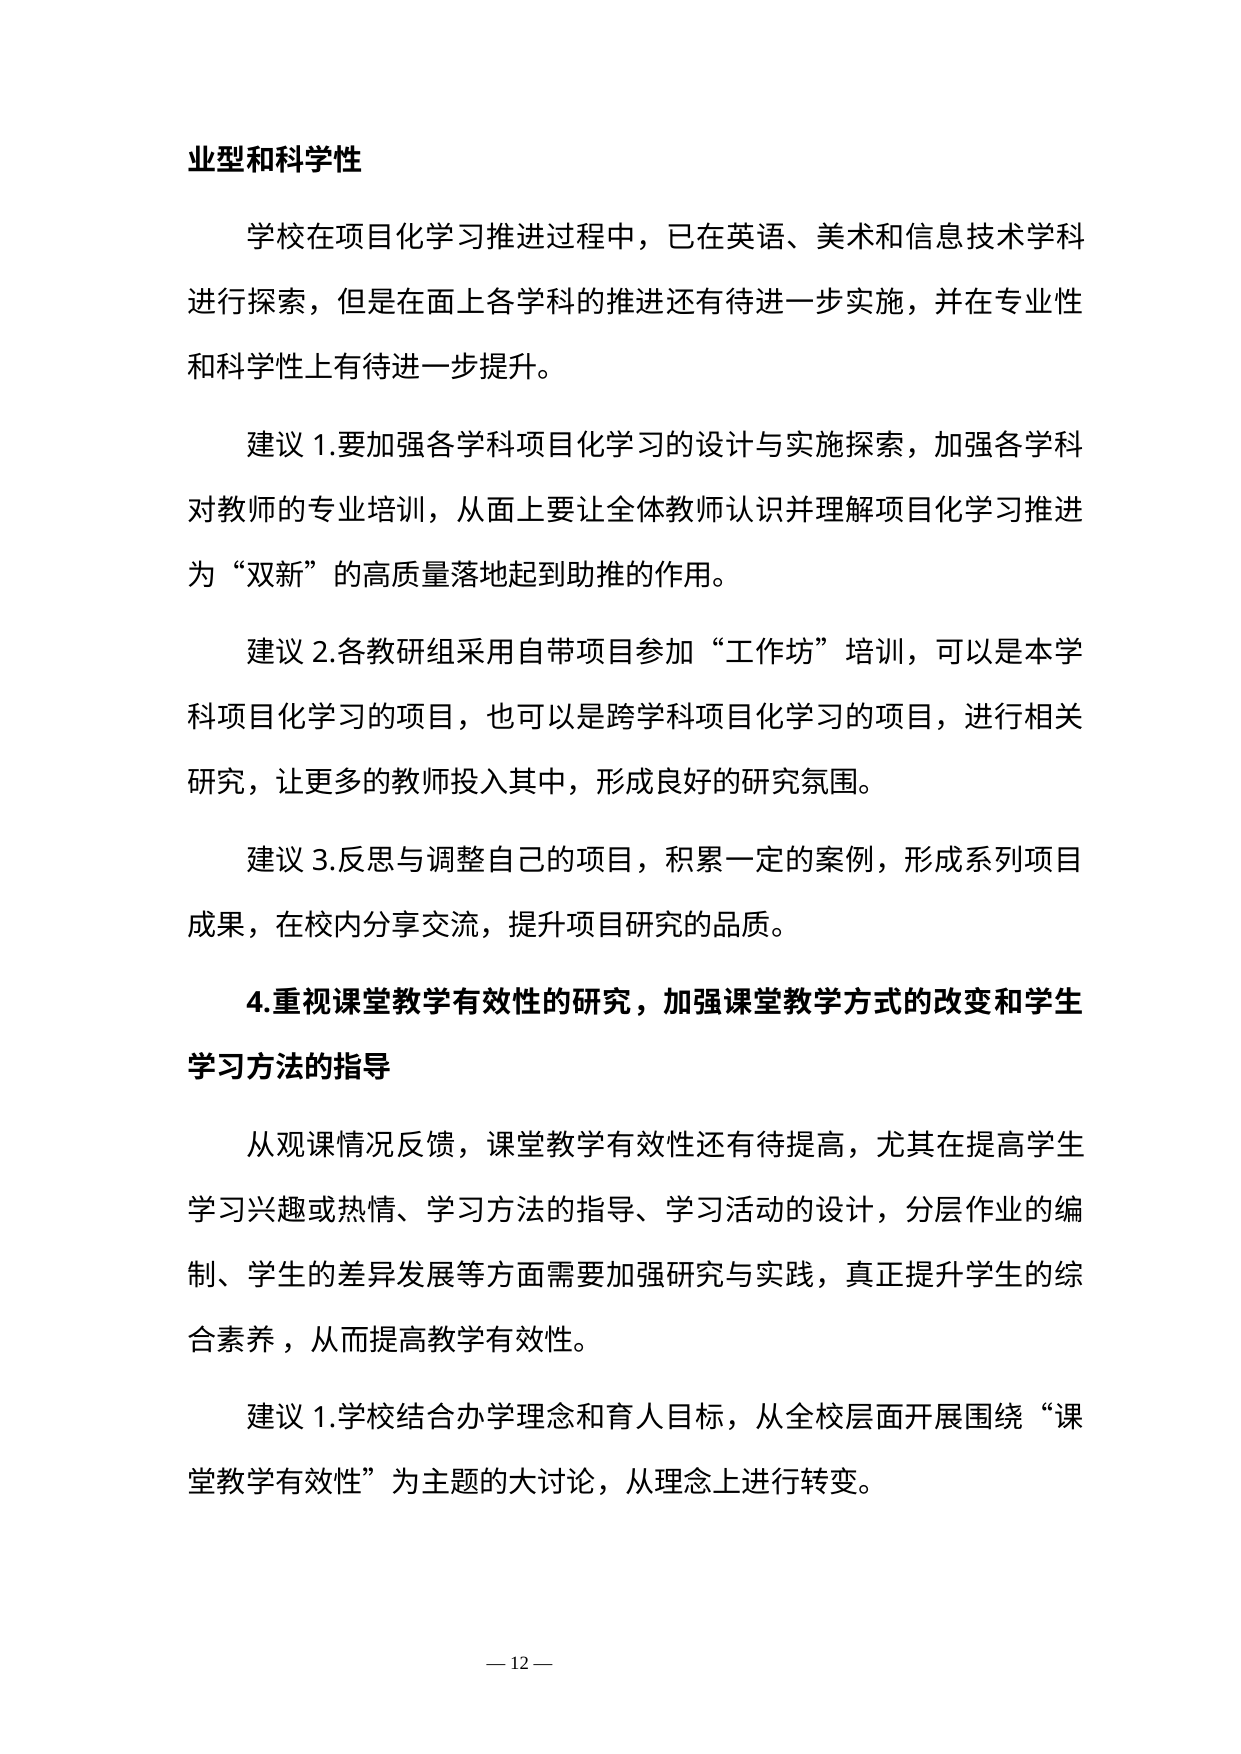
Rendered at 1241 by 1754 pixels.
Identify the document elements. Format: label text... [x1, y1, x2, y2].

text 建议2.各教研组采用自带项目参加“工作坊”培训，可以是本学科项目化学习的项目，也可以是跨学科项目化学习的项目，进行相关研究，让更多的教师投入其中，形成良好的研究氛围。 [187, 618, 1085, 813]
text 从观课情况反馈，课堂教学有效性还有待提高，尤其在提高学生学习兴趣或热情、学习方法的指导、学习活动的设计，分层作业的编制、学生的差异发展等方面需要加强研究与实践，真正提升学生的综合素养 ，从而提高教学有效性。 [187, 1110, 1085, 1370]
text 学校在项目化学习推进过程中，已在英语、美术和信息技术学科进行探索，但是在面上各学科的推进还有待进一步实施，并在专业性和科学性上有待进一步提升。 [187, 203, 1085, 398]
text 建议3.反思与调整自己的项目，积累一定的案例，形成系列项目成果，在校内分享交流，提升项目研究的品质。 [187, 825, 1085, 955]
text 建议1.学校结合办学理念和育人目标，从全校层面开展围绕“课堂教学有效性”为主题的大讨论，从理念上进行转变。 [187, 1383, 1085, 1513]
text 建议1.要加强各学科项目化学习的设计与实施探索，加强各学科对教师的专业培训，从面上要让全体教师认识并理解项目化学习推进为“双新”的高质量落地起到助推的作用。 [187, 410, 1085, 605]
text 4.重视课堂教学有效性的研究，加强课堂教学方式的改变和学生学习方法的指导 [187, 968, 1085, 1098]
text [187, 125, 1085, 190]
